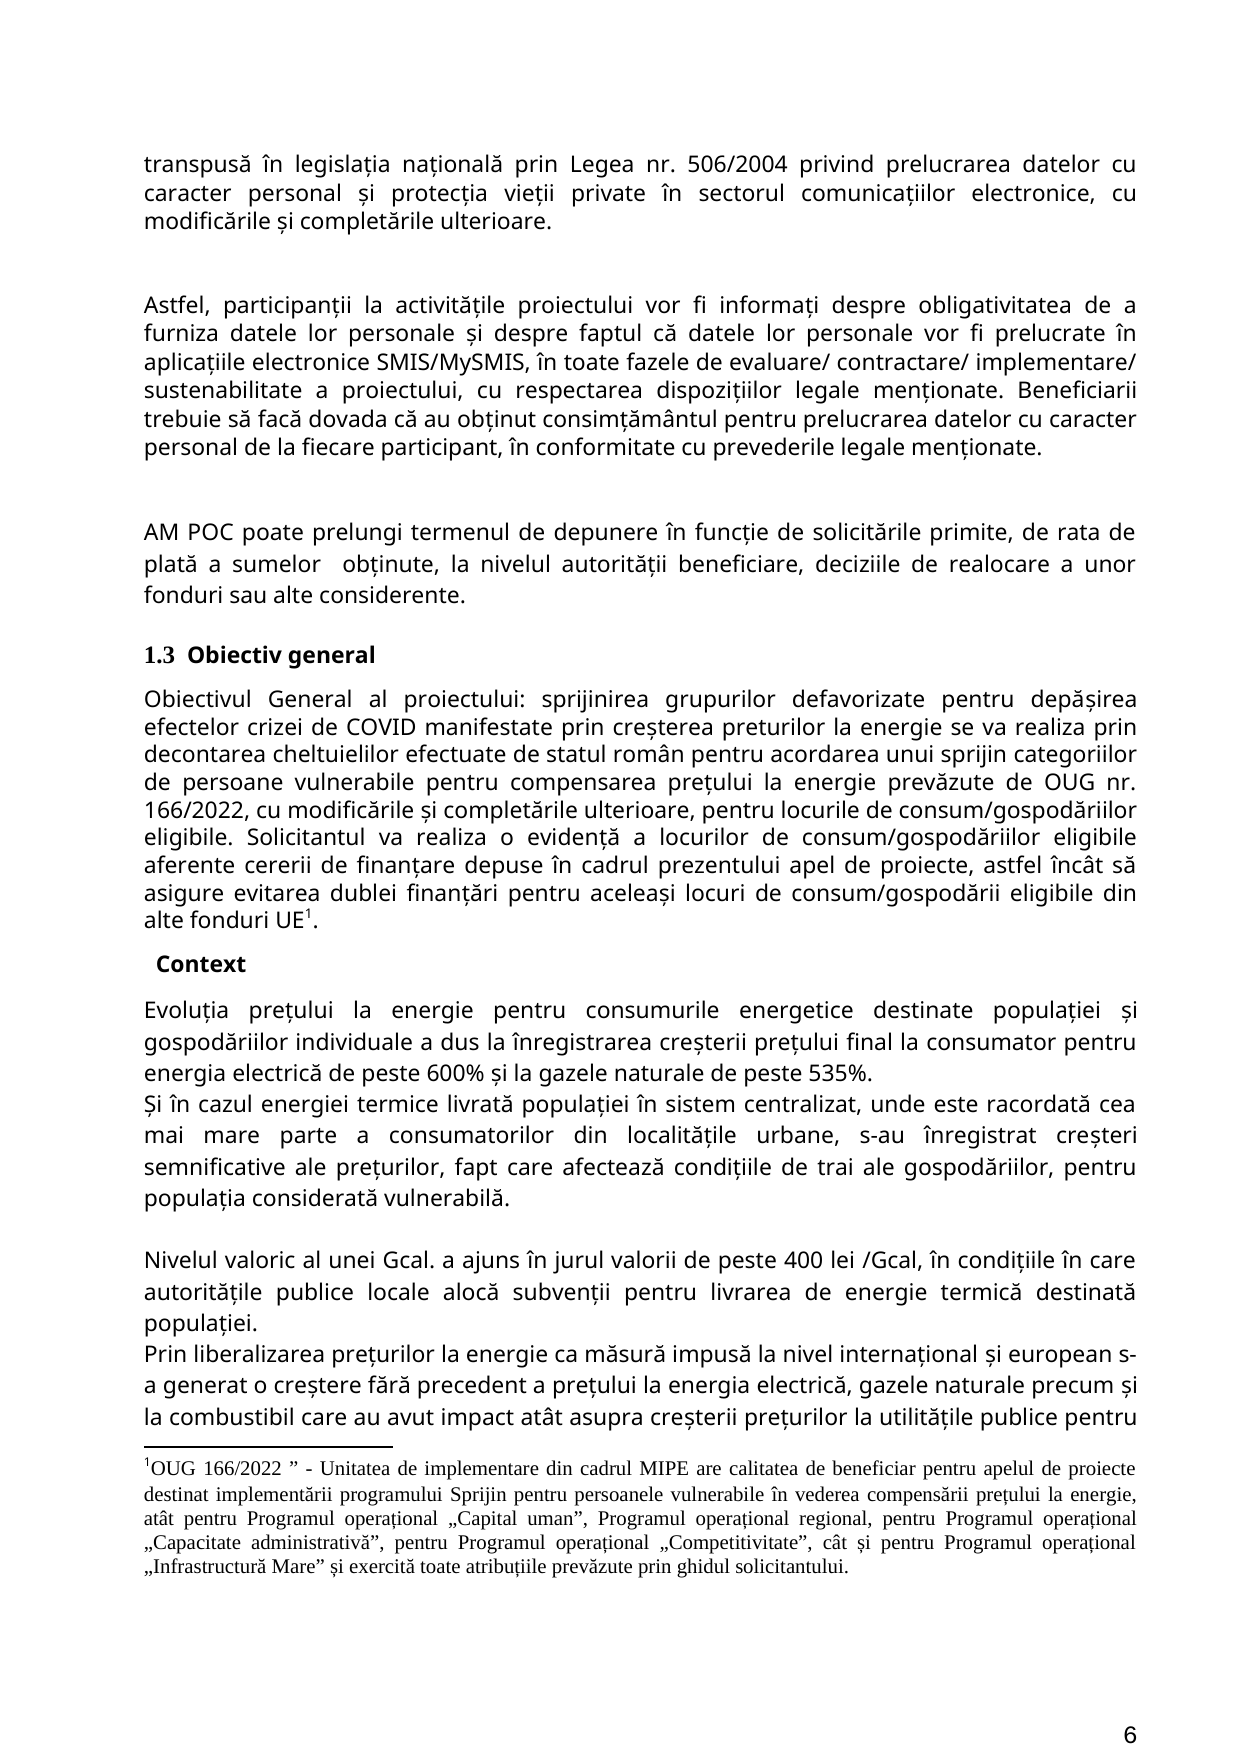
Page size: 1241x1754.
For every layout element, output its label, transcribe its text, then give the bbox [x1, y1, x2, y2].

list Nivelul valoric al unei Gcal. a ajuns în jurul valorii de peste 400 lei /Gcal, în condițiile în care autoritățile publice locale alocă subvenții pentru livrarea de energie termică destinată populației. [144, 1244, 1138, 1338]
list Evoluția prețului la energie pentru consumurile energetice destinate populației și gospodăriilor individuale a dus la înregistrarea creșterii prețului final la consumator pentru energia electrică de peste 600% și la gazele naturale de peste 535%. [144, 994, 1138, 1088]
text AM POC poate prelungi termenul de depunere în funcție de solicitările primite, de rata de plată a sumelor obținute, la nivelul autorității beneficiare, deciziile de realocare a unor fonduri sau alte considerente. [144, 516, 1138, 610]
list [144, 1338, 1138, 1432]
subtitle Context [144, 951, 1138, 978]
subtitle Obiectiv general [144, 641, 1138, 669]
text Astfel, participanţii la activităţile proiectului vor fi informaţi despre obligativitatea de a furniza datele lor personale şi despre faptul că datele lor personale vor fi prelucrate în aplicaţiile electronice SMIS/MySMIS, în toate fazele de evaluare/ contractare/ implementare/ sustenabilitate a proiectului, cu respectarea dispoziţiilor legale menţionate. Beneficiarii trebuie să facă dovada că au obţinut consimţământul pentru prelucrarea datelor cu caracter personal de la fiecare participant, în conformitate cu prevederile legale menţionate. [144, 290, 1138, 462]
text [144, 150, 1138, 236]
subtitle Obiectivul General al proiectului: sprijinirea grupurilor defavorizate pentru depășirea efectelor crizei de COVID manifestate prin creșterea preturilor la energie se va realiza prin decontarea cheltuielilor efectuate de statul român pentru acordarea unui sprijin categoriilor de persoane vulnerabile pentru compensarea prețului la energie prevăzute de OUG nr. 166/2022, cu modificările și completările ulterioare, pentru locurile de consum/gospodăriilor eligibile. Solicitantul va realiza o evidenţă a locurilor de consum/gospodăriilor eligibile aferente cererii de finanţare depuse în cadrul prezentului apel de proiecte, astfel încât să asigure evitarea dublei finanţări pentru aceleași locuri de consum/gospodării eligibile din alte fonduri UE. [144, 685, 1138, 934]
list Și în cazul energiei termice livrată populației în sistem centralizat, unde este racordată cea mai mare parte a consumatorilor din localitățile urbane, s-au înregistrat creșteri semnificative ale prețurilor, fapt care afectează condițiile de trai ale gospodăriilor, pentru populația considerată vulnerabilă. [144, 1088, 1138, 1213]
